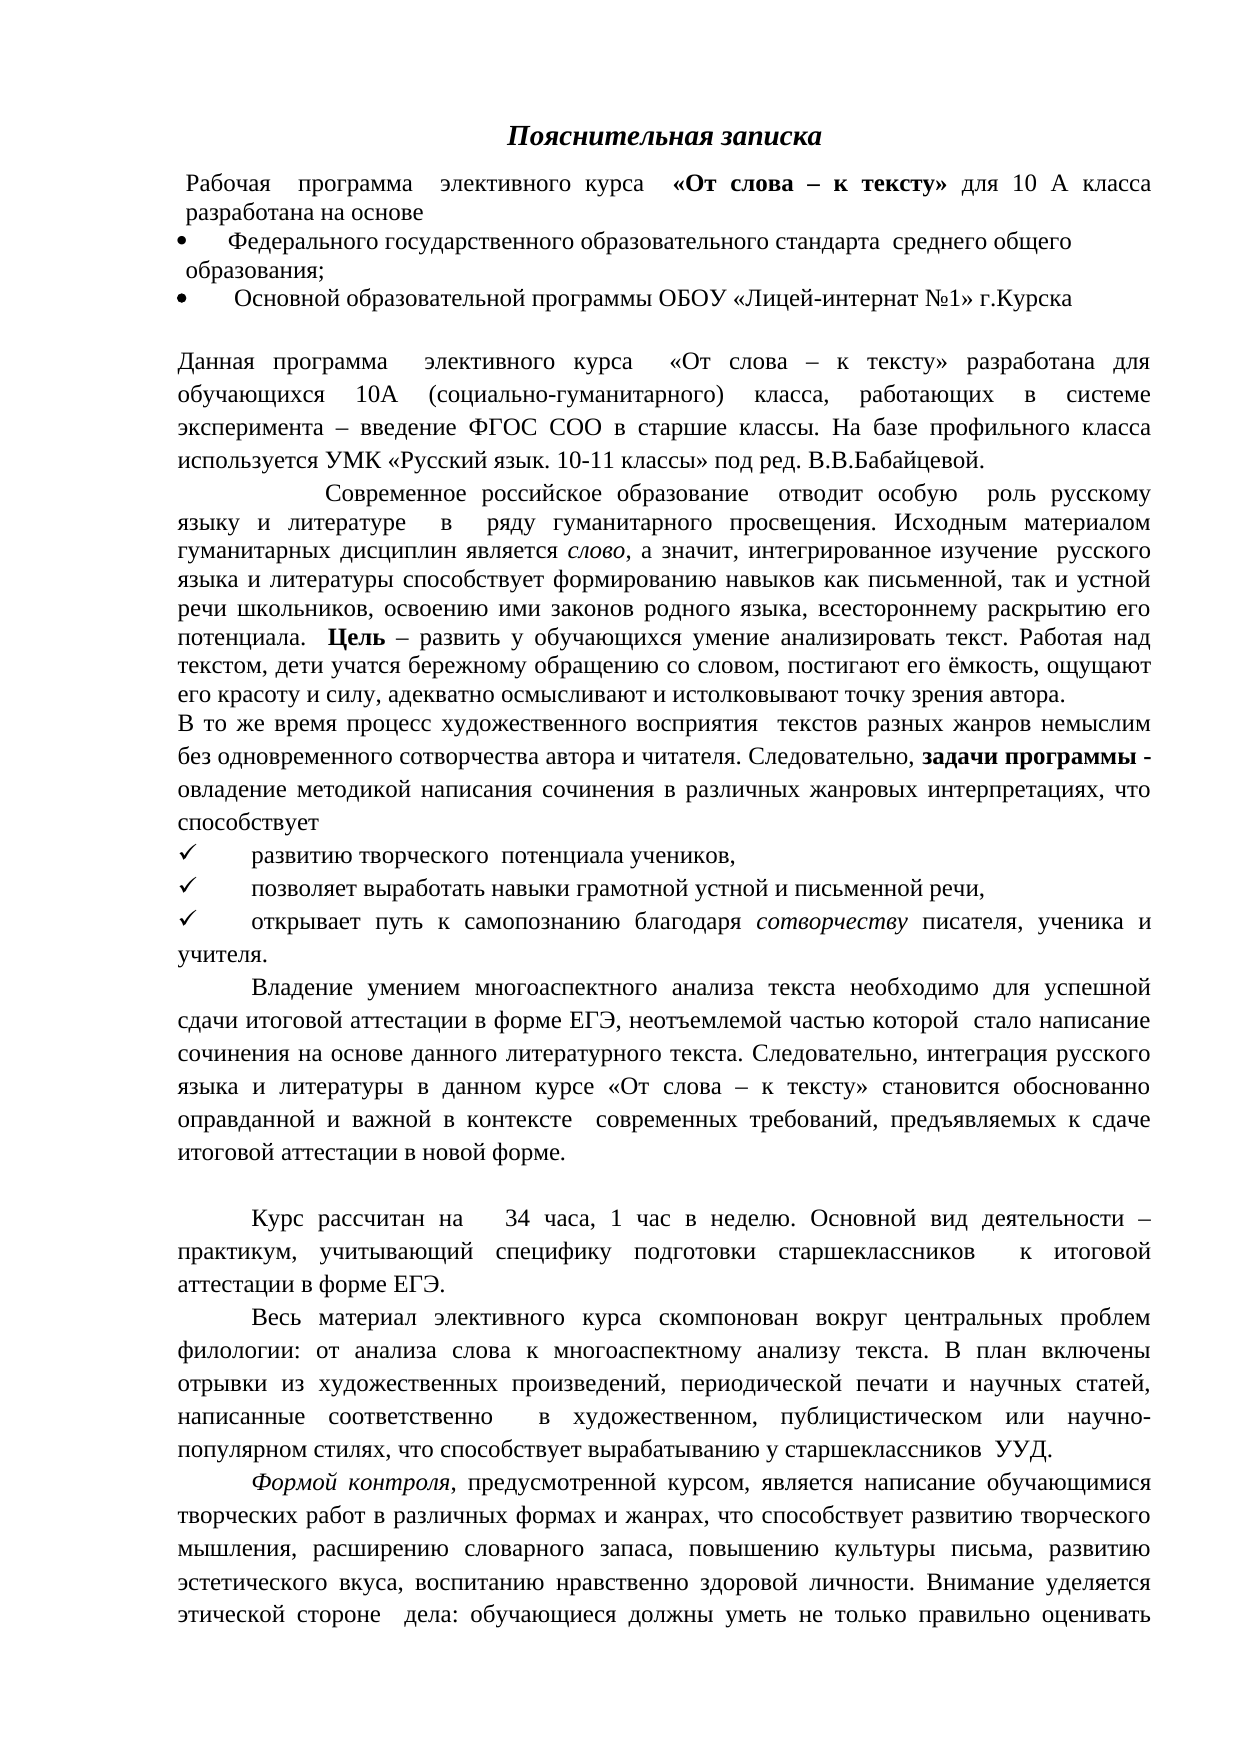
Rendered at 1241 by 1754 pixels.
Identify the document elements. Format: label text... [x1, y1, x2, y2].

text Курс рассчитан на 34 часа, 1 час в неделю. Основной вид деятельности – практикум, учитывающий специфику подготовки старшеклассников к итоговой аттестации в форме ЕГЭ. [177, 1203, 1152, 1298]
text Современное российское образование отводит особую роль русскому языку и литературе в ряду гуманитарного просвещения. Исходным материалом гуманитарных дисциплин является слово, а значит, интегрированное изучение русского языка и литературы способствует формированию навыков как письменной, так и устной речи школьников, освоению ими законов родного языка, всестороннему раскрытию его потенциала. Цель – развить у обучающихся умение анализировать текст. Работая над текстом, дети учатся бережному обращению со словом, постигают его ёмкость, ощущают его красоту и силу, адекватно осмысливают и истолковывают точку зрения автора. [177, 478, 1152, 708]
text Данная программа элективного курса «От слова – к тексту» разработана для обучающихся 10А (социально-гуманитарного) класса, работающих в системе эксперимента – введение ФГОС СОО в старшие классы. На базе профильного класса используется УМК «Русский язык. 10-11 классы» под ред. В.В.Бабайцевой. [177, 346, 1152, 474]
list позволяет выработать навыки грамотной устной и письменной речи, [177, 873, 1152, 902]
list развитию творческого потенциала учеников, [177, 840, 1152, 869]
text Рабочая программа элективного курса «От слова – к тексту» для 10 А класса разработана на основе [177, 168, 1152, 226]
text Владение умением многоаспектного анализа текста необходимо для успешной сдачи итоговой аттестации в форме ЕГЭ, неотъемлемой частью которой стало написание сочинения на основе данного литературного текста. Следовательно, интеграция русского языка и литературы в данном курсе «От слова – к тексту» становится обоснованно оправданной и важной в контексте современных требований, предъявляемых к сдаче итоговой аттестации в новой форме. [177, 972, 1152, 1166]
list Федерального государственного образовательного стандарта среднего общего образования; [177, 226, 1152, 283]
list открывает путь к самопознанию благодаря сотворчеству писателя, ученика и учителя. [177, 906, 1152, 968]
text В то же время процесс художественного восприятия текстов разных жанров немыслим без одновременного сотворчества автора и читателя. Следовательно, задачи программы - овладение методикой написания сочинения в различных жанровых интерпретациях, что способствует [177, 708, 1152, 836]
text Весь материал элективного курса скомпонован вокруг центральных проблем филологии: от анализа слова к многоаспектному анализу текста. В план включены отрывки из художественных произведений, периодической печати и научных статей, написанные соответственно в художественном, публицистическом или научно-популярном стилях, что способствует вырабатыванию у старшеклассников УУД. [177, 1302, 1152, 1463]
text Пояснительная записка [177, 118, 1152, 152]
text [177, 1467, 1152, 1628]
list Основной образовательной программы ОБОУ «Лицей-интернат №1» г.Курска [177, 283, 1152, 312]
